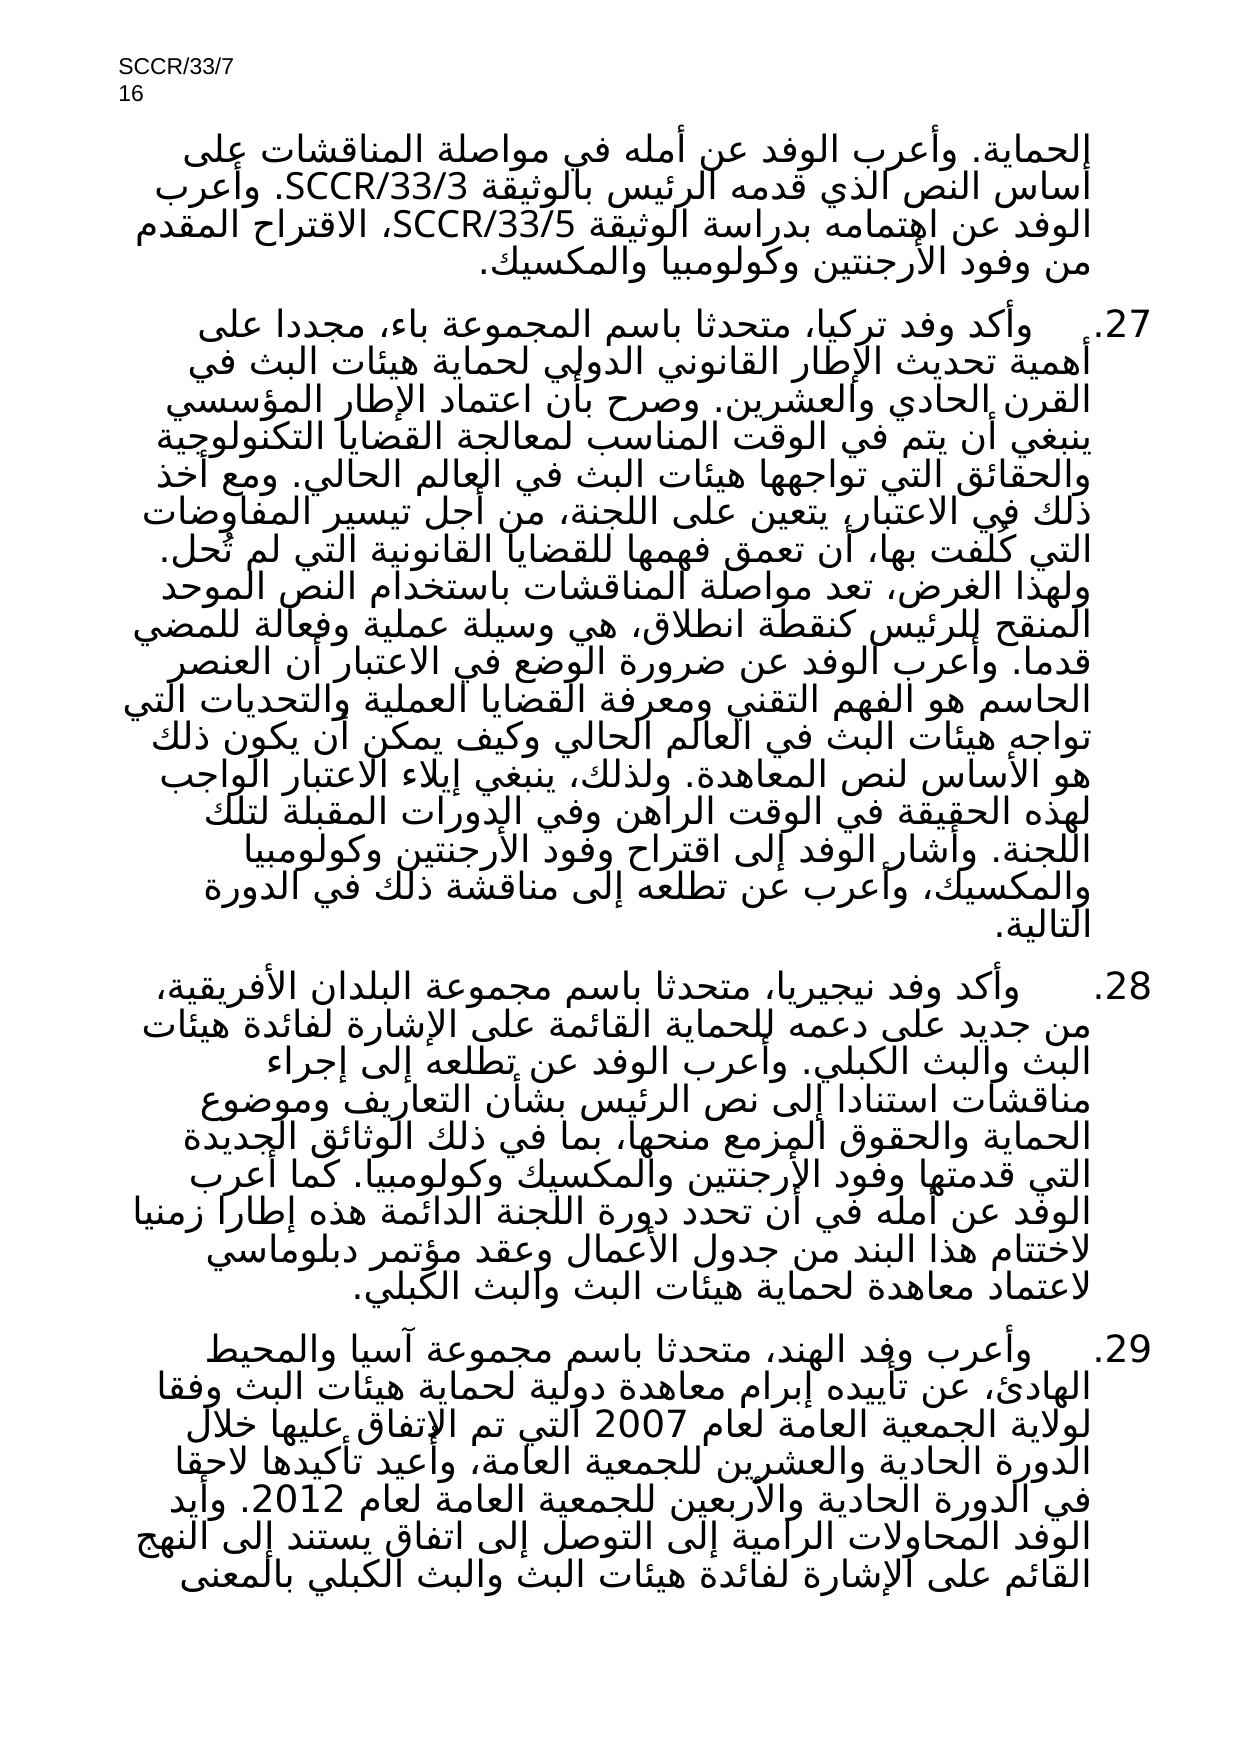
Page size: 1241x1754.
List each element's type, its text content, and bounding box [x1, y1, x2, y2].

text وأكد وفد تركيا، متحدثا باسم المجموعة باء، مجددا على أهمية تحديث الإطار القانوني الدولي لحماية هيئات البث في القرن الحادي والعشرين. وصرح بأن اعتماد الإطار المؤسسي ينبغي أن يتم في الوقت المناسب لمعالجة القضايا التكنولوجية والحقائق التي تواجهها هيئات البث في العالم الحالي. ومع أخذ ذلك في الاعتبار، يتعين على اللجنة، من أجل تيسير المفاوضات التي كُلفت بها، أن تعمق فهمها للقضايا القانونية التي لم تُحل. ولهذا الغرض، تعد مواصلة المناقشات باستخدام النص الموحد المنقح للرئيس كنقطة انطلاق، هي وسيلة عملية وفعالة للمضي قدما. وأعرب الوفد عن ضرورة الوضع في الاعتبار أن العنصر الحاسم هو الفهم التقني ومعرفة القضايا العملية والتحديات التي تواجه هيئات البث في العالم الحالي وكيف يمكن أن يكون ذلك هو الأساس لنص المعاهدة. ولذلك، ينبغي إيلاء الاعتبار الواجب لهذه الحقيقة في الوقت الراهن وفي الدورات المقبلة لتلك اللجنة. وأشار الوفد إلى اقتراح وفود الأرجنتين وكولومبيا والمكسيك، وأعرب عن تطلعه إلى مناقشة ذلك في الدورة التالية. [118, 307, 1092, 945]
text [118, 1332, 1092, 1595]
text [118, 132, 1092, 282]
text وأكد وفد نيجيريا، متحدثا باسم مجموعة البلدان الأفريقية، من جديد على دعمه للحماية القائمة على الإشارة لفائدة هيئات البث والبث الكبلي. وأعرب الوفد عن تطلعه إلى إجراء مناقشات استنادا إلى نص الرئيس بشأن التعاريف وموضوع الحماية والحقوق المزمع منحها، بما في ذلك الوثائق الجديدة التي قدمتها وفود الأرجنتين والمكسيك وكولومبيا. كما أعرب الوفد عن أمله في أن تحدد دورة اللجنة الدائمة هذه إطارا زمنيا لاختتام هذا البند من جدول الأعمال وعقد مؤتمر دبلوماسي لاعتماد معاهدة لحماية هيئات البث والبث الكبلي. [118, 970, 1092, 1307]
